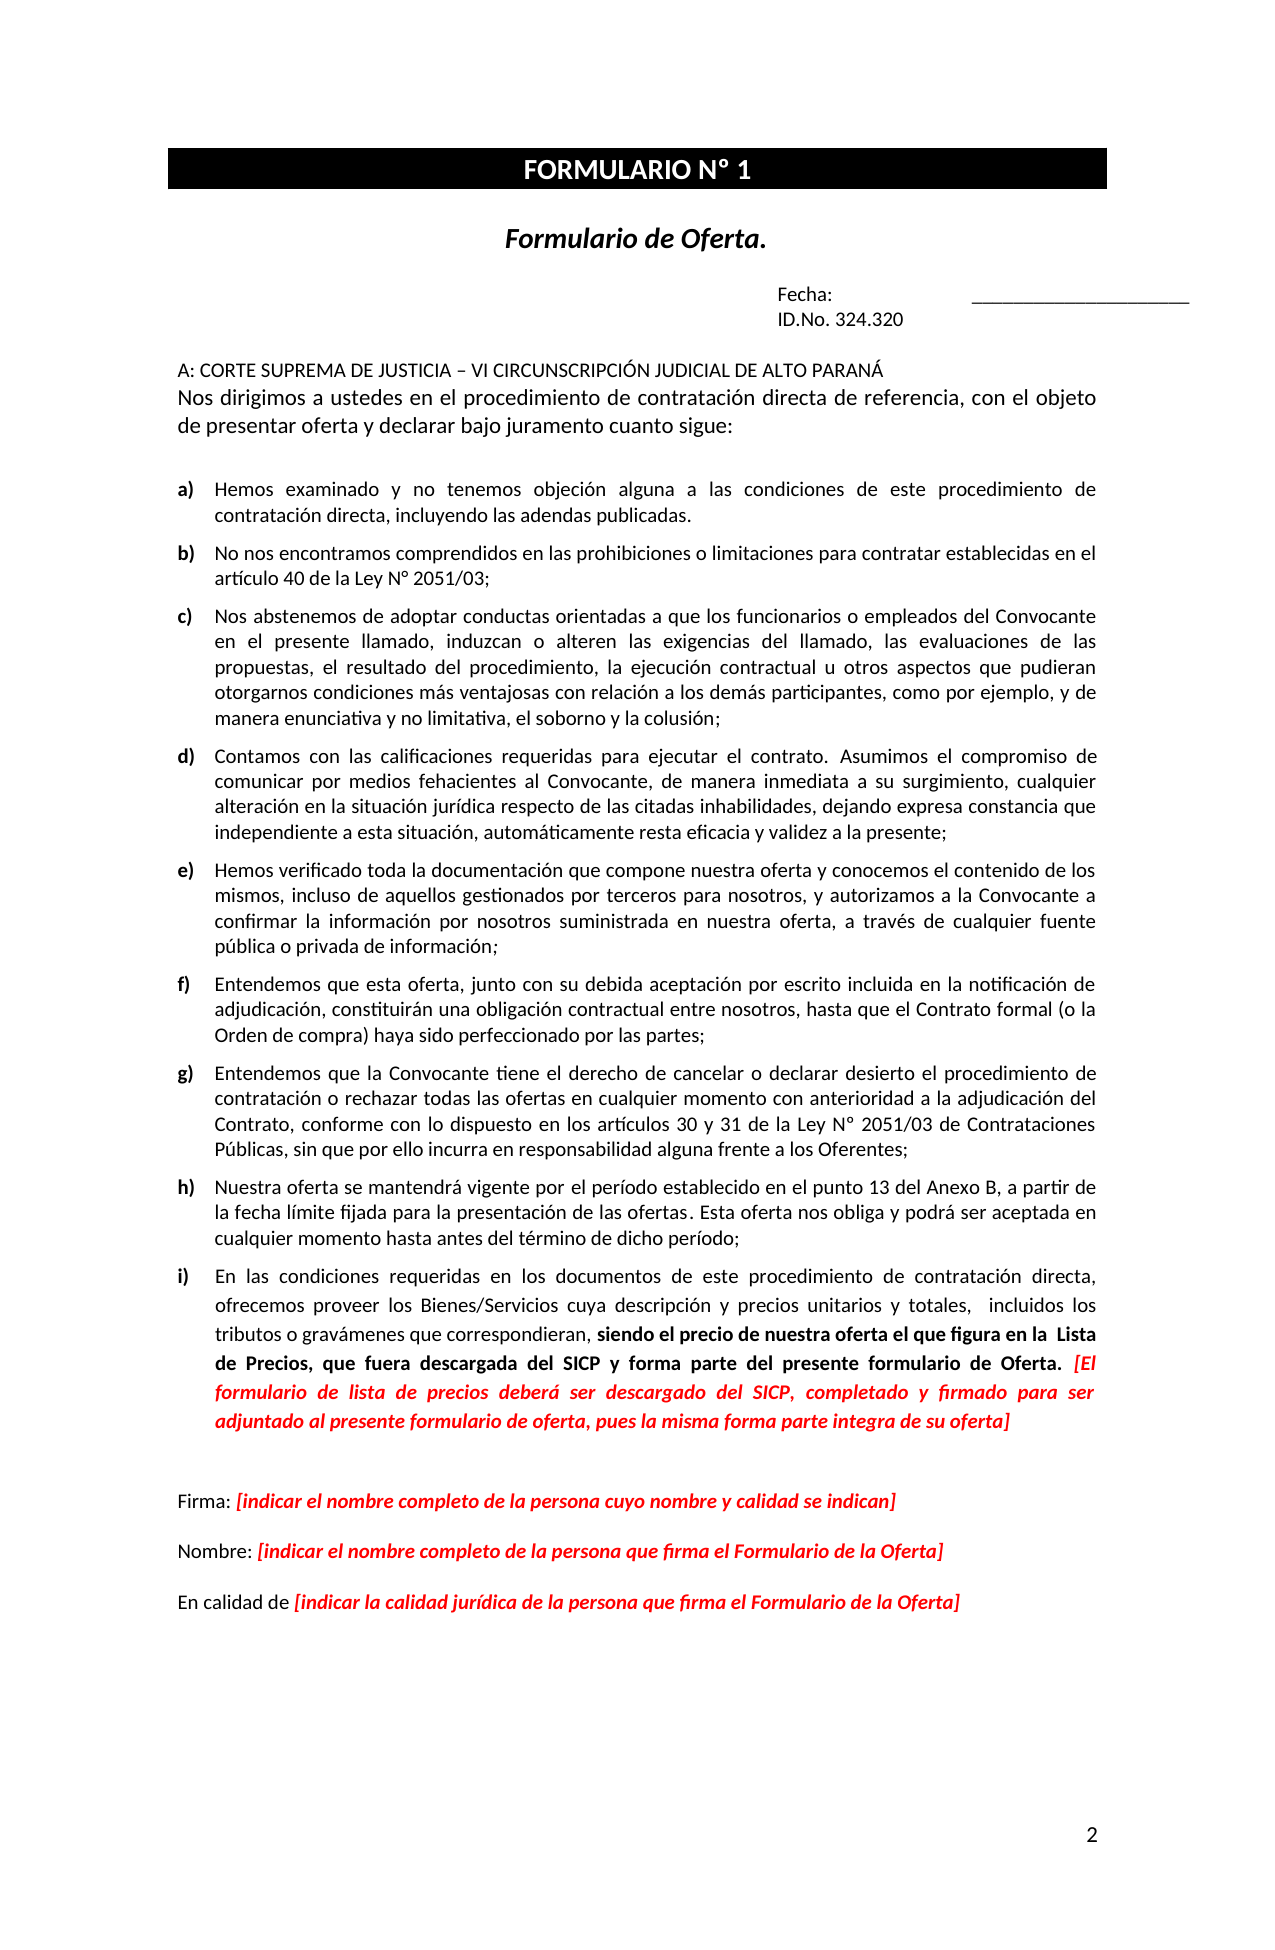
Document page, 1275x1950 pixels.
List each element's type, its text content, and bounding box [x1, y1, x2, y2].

text A: CORTE SUPREMA DE JUSTICIA – VI CIRCUNSCRIPCIÓN JUDICIAL DE ALTO PARANÁ [177, 357, 1098, 383]
list Entendemos que esta oferta, junto con su debida aceptación por escrito incluida en la notificación de adjudicación, constituirán una obligación contractual entre nosotros, hasta que el Contrato formal (o la Orden de compra) haya sido perfeccionado por las partes; [177, 971, 1098, 1047]
text Formulario de Oferta. [177, 220, 1098, 256]
list Firma: [indicar el nombre completo de la persona cuyo nombre y calidad se indican] [177, 1488, 1098, 1513]
list Hemos examinado y no tenemos objeción alguna a las condiciones de este procedimiento de contratación directa, incluyendo las adendas publicadas. [177, 477, 1098, 527]
list Nos dirigimos a ustedes en el procedimiento de contratación directa de referencia, con el objeto de presentar oferta y declarar bajo juramento cuanto sigue: [177, 383, 1098, 439]
text Fecha: _____________________ [777, 281, 1098, 306]
text ID.No. 324.320 [777, 306, 1098, 332]
list Nos abstenemos de adoptar conductas orientadas a que los funcionarios o empleados del Convocante en el presente llamado, induzcan o alteren las exigencias del llamado, las evaluaciones de las propuestas, el resultado del procedimiento, la ejecución contractual u otros aspectos que pudieran otorgarnos condiciones más ventajosas con relación a los demás participantes, como por ejemplo, y de manera enunciativa y no limitativa, el soborno y la colusión; [177, 603, 1098, 730]
list Entendemos que la Convocante tiene el derecho de cancelar o declarar desierto el procedimiento de contratación o rechazar todas las ofertas en cualquier momento con anterioridad a la adjudicación del Contrato, conforme con lo dispuesto en los artículos 30 y 31 de la Ley Nº 2051/03 de Contrataciones Públicas, sin que por ello incurra en responsabilidad alguna frente a los Oferentes; [177, 1060, 1098, 1162]
list Nuestra oferta se mantendrá vigente por el período establecido en el punto 13 del Anexo B, a partir de la fecha límite fijada para la presentación de las ofertas. Esta oferta nos obliga y podrá ser aceptada en cualquier momento hasta antes del término de dicho período; [177, 1174, 1098, 1250]
list En las condiciones requeridas en los documentos de este procedimiento de contratación directa, ofrecemos proveer los Bienes/Servicios cuya descripción y precios unitarios y totales, incluidos los tributos o gravámenes que correspondieran, siendo el precio de nuestra oferta el que figura en la Lista de Precios, que fuera descargada del SICP y forma parte del presente formulario de Oferta. [El formulario de lista de precios deberá ser descargado del SICP, completado y firmado para ser adjuntado al presente formulario de oferta, pues la misma forma parte integra de su oferta] [177, 1263, 1098, 1434]
list No nos encontramos comprendidos en las prohibiciones o limitaciones para contratar establecidas en el artículo 40 de la Ley N° 2051/03; [177, 540, 1098, 591]
list En calidad de [indicar la calidad jurídica de la persona que firma el Formulario de la Oferta] [177, 1589, 1098, 1615]
list Contamos con las calificaciones requeridas para ejecutar el contrato. Asumimos el compromiso de comunicar por medios fehacientes al Convocante, de manera inmediata a su surgimiento, cualquier alteración en la situación jurídica respecto de las citadas inhabilidades, dejando expresa constancia que independiente a esta situación, automáticamente resta eficacia y validez a la presente; [177, 743, 1098, 844]
text FORMULARIO Nº 1 [169, 149, 1106, 188]
list Hemos verificado toda la documentación que compone nuestra oferta y conocemos el contenido de los mismos, incluso de aquellos gestionados por terceros para nosotros, y autorizamos a la Convocante a confirmar la información por nosotros suministrada en nuestra oferta, a través de cualquier fuente pública o privada de información; [177, 857, 1098, 959]
list Nombre: [indicar el nombre completo de la persona que firma el Formulario de la Oferta] [177, 1539, 1098, 1564]
